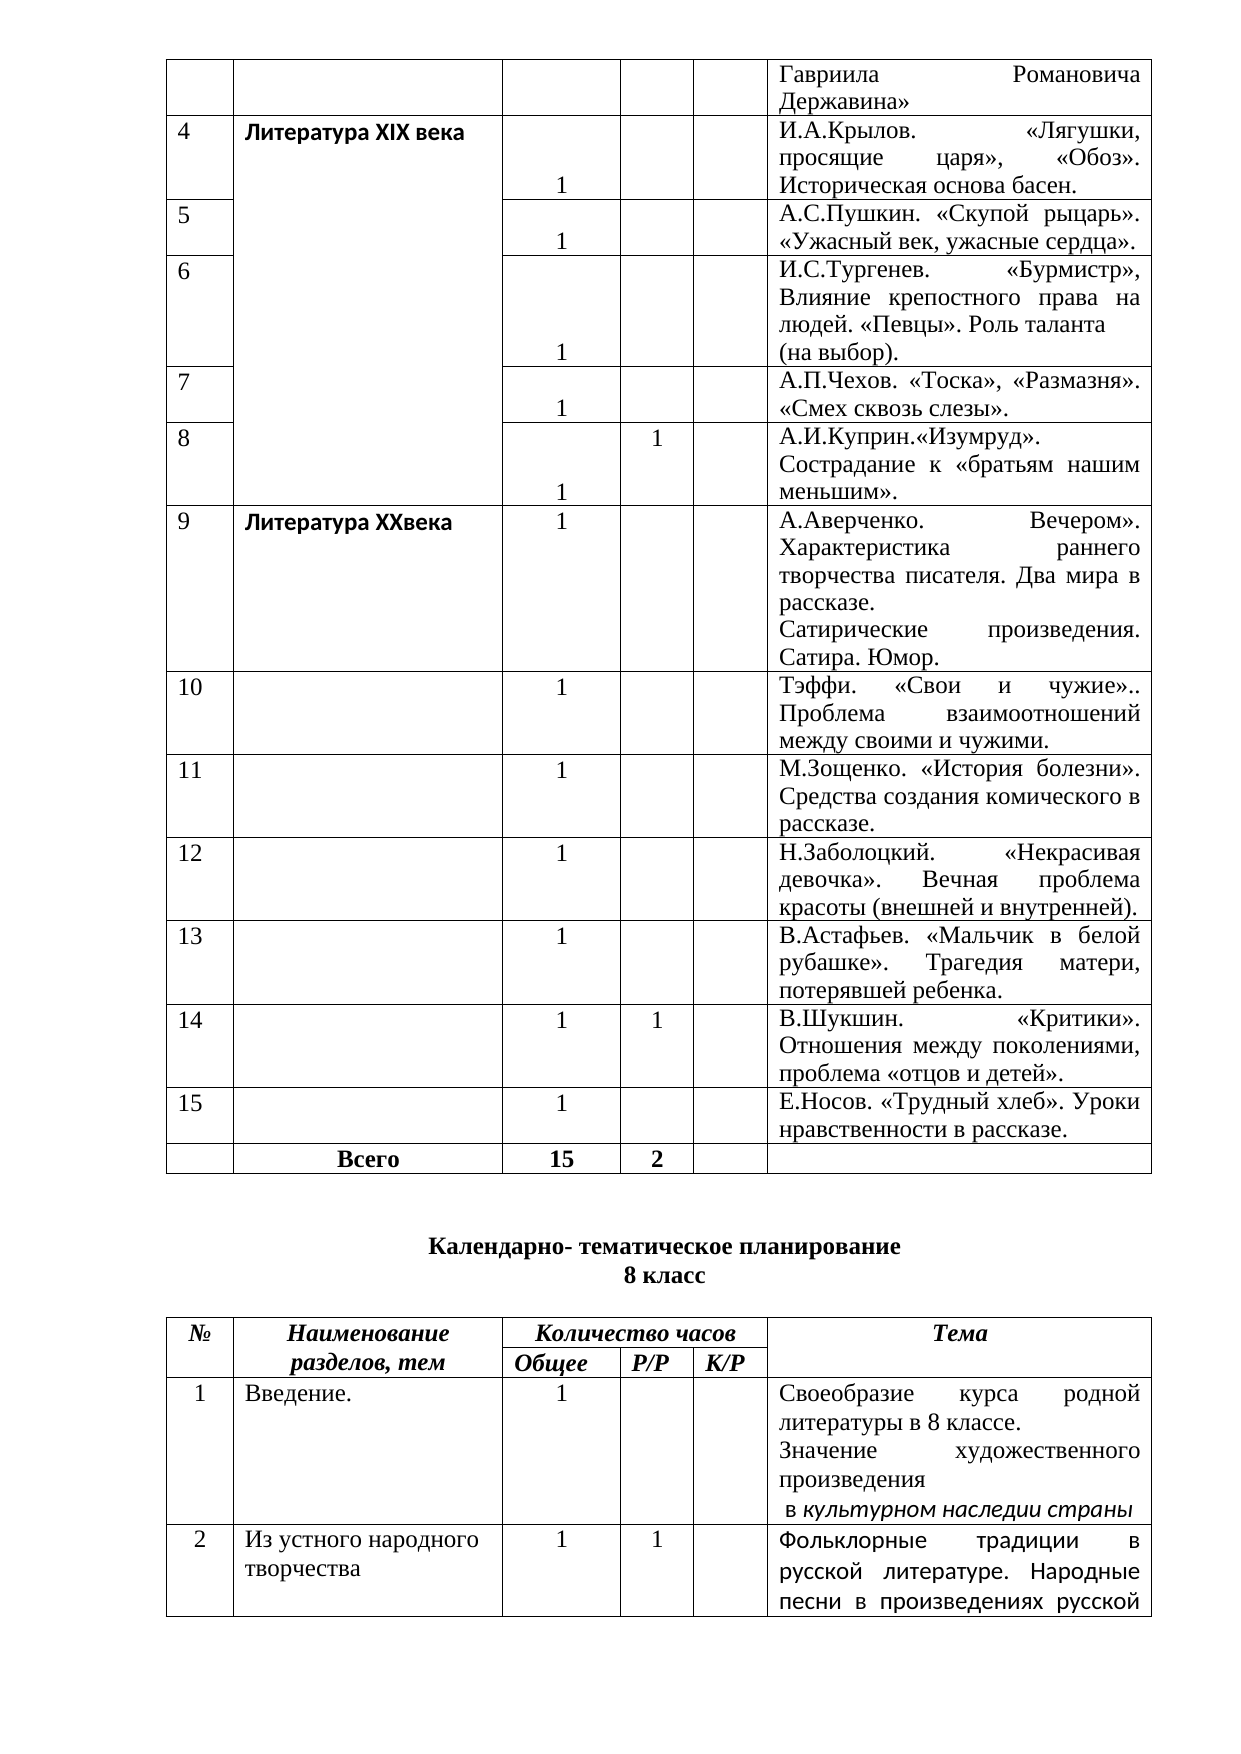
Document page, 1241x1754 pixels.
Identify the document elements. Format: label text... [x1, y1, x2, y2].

table_cell 1 [621, 423, 693, 505]
table_cell В.Шукшин. «Критики». Отношения между поколениями, проблема «отцов и детей». [768, 1005, 1151, 1087]
table_cell [694, 1005, 767, 1087]
table_cell 6 [167, 256, 233, 366]
table_cell 10 [167, 672, 233, 754]
table_cell 1 [503, 506, 620, 671]
table_cell И.С.Тургенев. «Бурмистр», Влияние крепостного права на людей. «Певцы». Роль таланта (на выбор). [768, 256, 1151, 366]
table_cell [621, 838, 693, 920]
table_cell [621, 921, 693, 1004]
table_cell 1 [503, 116, 620, 199]
table_cell [694, 755, 767, 837]
table_header Количество часов [503, 1318, 767, 1347]
table_cell 1 [503, 256, 620, 366]
table_cell А.И.Куприн.«Изумруд». Сострадание к «братьям нашим меньшим». [768, 423, 1151, 505]
table_cell [234, 1088, 502, 1143]
table_cell 1 [503, 423, 620, 505]
table_cell 1 [503, 921, 620, 1004]
table_cell К/Р [694, 1348, 767, 1377]
table_cell [234, 838, 502, 920]
table_cell [694, 1525, 767, 1616]
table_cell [768, 1525, 1151, 1616]
table_cell А.П.Чехов. «Тоска», «Размазня». «Смех сквозь слезы». [768, 367, 1151, 422]
table_cell [621, 200, 693, 255]
table_cell 1 [503, 838, 620, 920]
table_cell 5 [167, 200, 233, 255]
table_cell 1 [503, 672, 620, 754]
table_cell [694, 1378, 767, 1523]
table_cell [694, 1088, 767, 1143]
text Календарно- тематическое планирование [177, 1231, 1152, 1260]
table_cell [621, 60, 693, 115]
text 8 класс [177, 1260, 1152, 1288]
table_cell Введение. [234, 1378, 502, 1523]
table_cell [768, 1144, 1151, 1172]
table_cell 1 [503, 1378, 620, 1523]
table_cell [694, 200, 767, 255]
table_cell [694, 1144, 767, 1172]
table_cell 11 [167, 755, 233, 837]
table_cell Всего [234, 1144, 502, 1172]
table_cell 1 [503, 60, 620, 115]
table_cell [621, 1088, 693, 1143]
table_cell И.А.Крылов. «Лягушки, просящие царя», «Обоз». Историческая основа басен. [768, 116, 1151, 199]
table_cell Литература XIX века [234, 116, 502, 505]
table_cell 1 [167, 1378, 233, 1523]
table_cell Тэффи. «Свои и чужие».. Проблема взаимоотношений между своими и чужими. [768, 672, 1151, 754]
table_cell 1 [621, 1005, 693, 1087]
table_cell А.Аверченко. Вечером». Характеристика раннего творчества писателя. Два мира в рассказе. Сатирические произведения. Сатира. Юмор. [768, 506, 1151, 671]
table_cell [621, 672, 693, 754]
table_cell [694, 423, 767, 505]
table_cell [621, 256, 693, 366]
table_cell 15 [167, 1088, 233, 1143]
table_header Тема [768, 1318, 1151, 1377]
table_cell 1 [621, 1525, 693, 1616]
table_cell [621, 755, 693, 837]
table_cell [621, 367, 693, 422]
table_header Наименование разделов, тем [234, 1318, 502, 1377]
table_cell Литература XXвека [234, 506, 502, 671]
table_cell [234, 672, 502, 754]
table_cell [694, 838, 767, 920]
table_cell А.С.Пушкин. «Скупой рыцарь». «Ужасный век, ужасные сердца». [768, 200, 1151, 255]
table_cell 15 [503, 1144, 620, 1172]
table_cell [694, 60, 767, 115]
table_cell 7 [167, 367, 233, 422]
table_cell 3 [167, 60, 233, 115]
table_cell 2 [621, 1144, 693, 1172]
table_cell [694, 367, 767, 422]
table_cell 4 [167, 116, 233, 199]
table_cell М.Зощенко. «История болезни». Средства создания комического в рассказе. [768, 755, 1151, 837]
table_cell 1 [503, 367, 620, 422]
table_cell Своеобразие курса родной литературы в 8 классе. Значение художественного произведения в культурном наследии страны [768, 1378, 1151, 1523]
table_cell [234, 1005, 502, 1087]
table_cell [621, 506, 693, 671]
table_cell В.Астафьев. «Мальчик в белой рубашке». Трагедия матери, потерявшей ребенка. [768, 921, 1151, 1004]
table_cell Е.Носов. «Трудный хлеб». Уроки нравственности в рассказе. [768, 1088, 1151, 1143]
table_cell Общее [503, 1348, 620, 1377]
table_cell [694, 506, 767, 671]
table_cell Р/Р [621, 1348, 693, 1377]
table_cell [167, 1144, 233, 1172]
table_cell 9 [167, 506, 233, 671]
table_cell 1 [503, 1525, 620, 1616]
table_cell 14 [167, 1005, 233, 1087]
table_cell [694, 672, 767, 754]
table_cell [621, 116, 693, 199]
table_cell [234, 1525, 502, 1616]
table_cell 8 [167, 423, 233, 505]
table_cell [694, 921, 767, 1004]
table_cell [234, 60, 502, 115]
table_cell [234, 755, 502, 837]
table_cell [234, 921, 502, 1004]
table_cell 1 [503, 755, 620, 837]
table_cell 1 [503, 1088, 620, 1143]
table_cell 12 [167, 838, 233, 920]
table_cell 1 [503, 200, 620, 255]
table_cell Н.Заболоцкий. «Некрасивая девочка». Вечная проблема красоты (внешней и внутренней). [768, 838, 1151, 920]
table_cell 1 [503, 1005, 620, 1087]
table_cell [694, 116, 767, 199]
table_cell 13 [167, 921, 233, 1004]
table_cell 2 [167, 1525, 233, 1616]
table_header № [167, 1318, 233, 1377]
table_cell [768, 60, 1151, 115]
table_cell [694, 256, 767, 366]
table_cell [621, 1378, 693, 1523]
